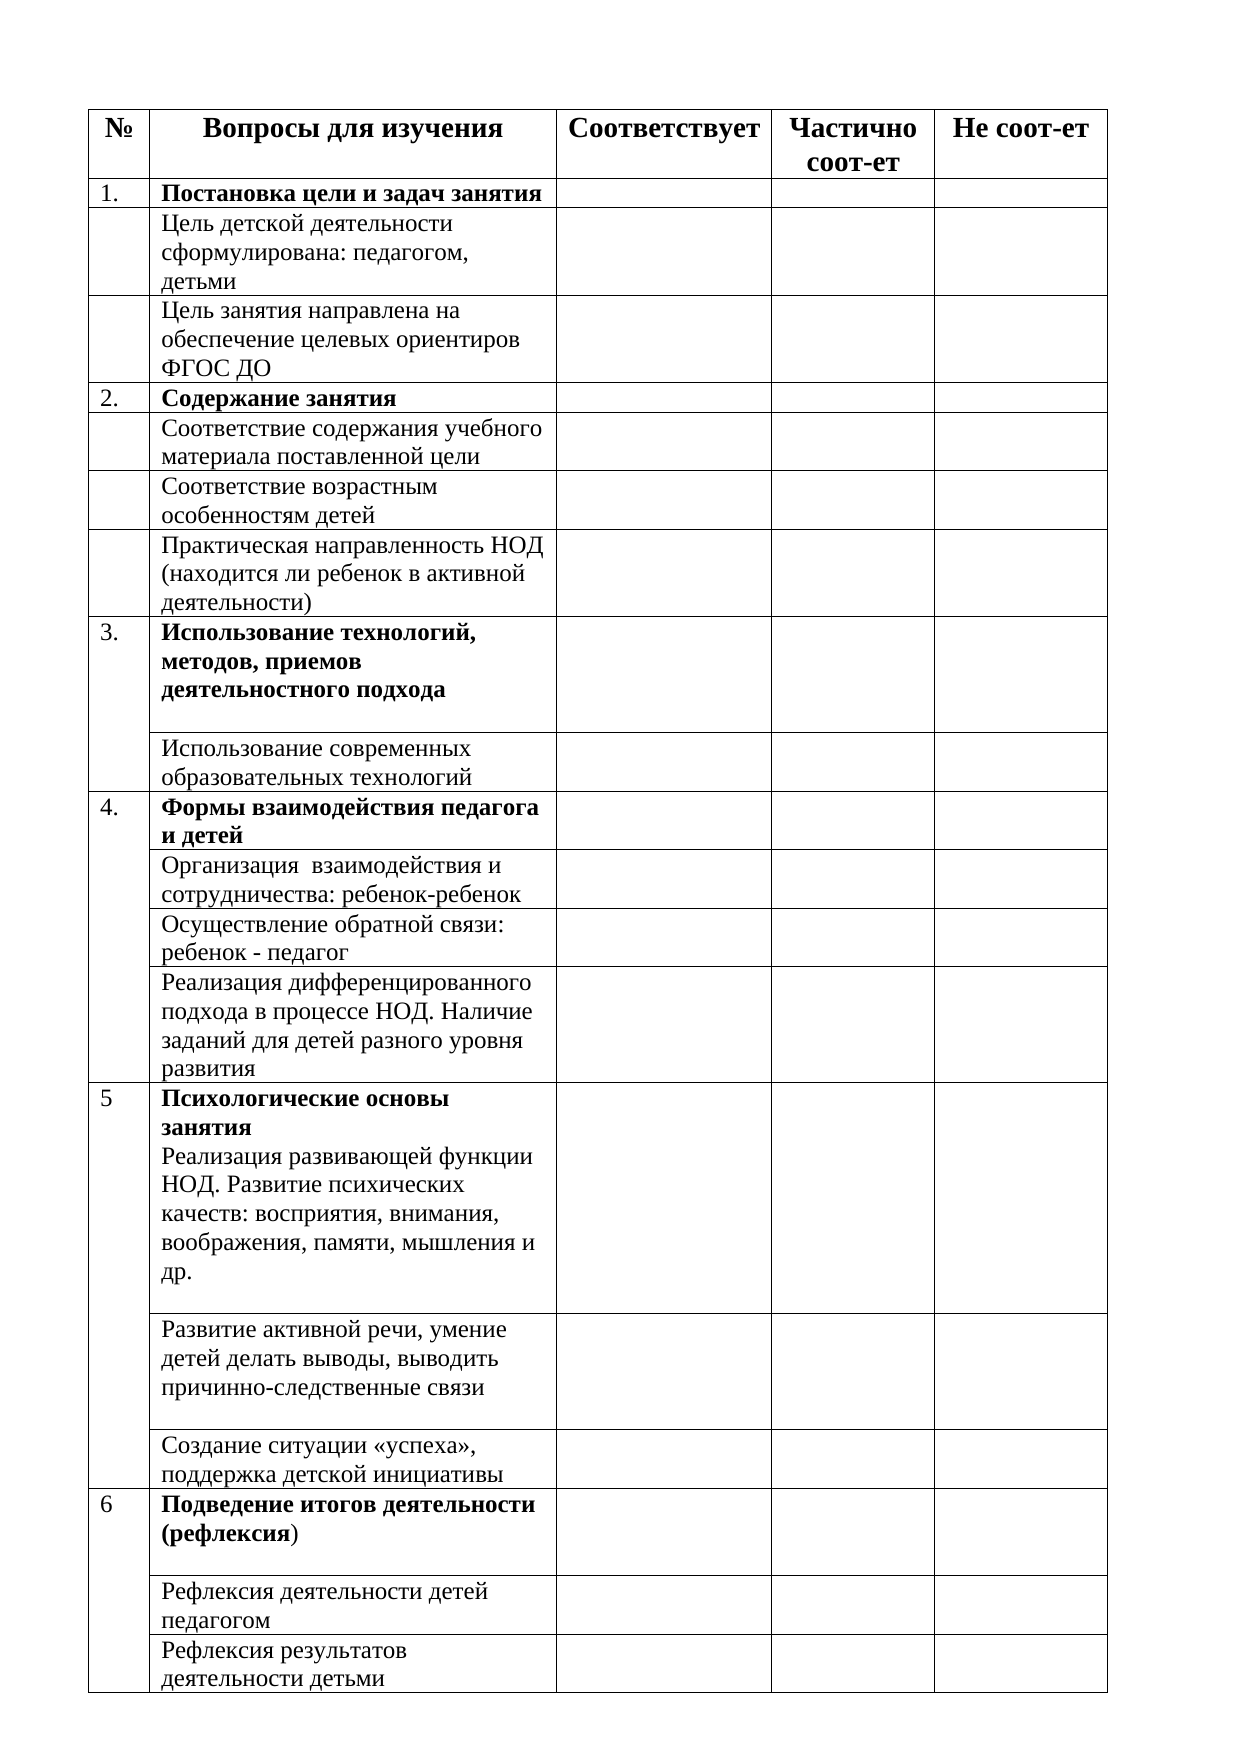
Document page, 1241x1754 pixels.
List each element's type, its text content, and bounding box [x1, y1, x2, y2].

table_cell Соответствие возрастным особенностям детей [150, 471, 556, 529]
table_cell [935, 383, 1107, 412]
table_cell [935, 1430, 1107, 1488]
table_header Вопросы для изучения [150, 110, 556, 177]
table_cell [557, 909, 771, 966]
table_cell Организация взаимодействия и сотрудничества: ребенок-ребенок [150, 850, 556, 908]
table_cell [772, 383, 934, 412]
table_header Частично соот-ет [772, 110, 934, 177]
table_cell [89, 530, 149, 616]
table_cell [772, 1314, 934, 1429]
table_cell [935, 850, 1107, 908]
table_cell [935, 471, 1107, 529]
table_cell [557, 1430, 771, 1488]
table_cell Цель детской деятельности сформулирована: педагогом, детьми [150, 208, 556, 294]
table_cell [557, 383, 771, 412]
table_cell [557, 1635, 771, 1692]
table_cell 4. [89, 792, 149, 1082]
table_cell Реализация дифференцированного подхода в процессе НОД. Наличие заданий для детей разного уровня развития [150, 967, 556, 1082]
table_cell [935, 617, 1107, 732]
table_cell Содержание занятия [150, 383, 556, 412]
table_cell Рефлексия деятельности детей педагогом [150, 1576, 556, 1634]
table_cell [772, 1489, 934, 1575]
table_cell [89, 296, 149, 382]
table_cell 3. [89, 617, 149, 791]
table_cell [557, 792, 771, 849]
table_cell [935, 530, 1107, 616]
table_cell [935, 296, 1107, 382]
table_cell [557, 1576, 771, 1634]
table_cell [772, 792, 934, 849]
table_cell [557, 530, 771, 616]
table_cell [772, 1576, 934, 1634]
table_cell [935, 179, 1107, 207]
table_cell Формы взаимодействия педагога и детей [150, 792, 556, 849]
table_cell [772, 967, 934, 1082]
table_cell [557, 1489, 771, 1575]
table_cell Соответствие содержания учебного материала поставленной цели [150, 413, 556, 470]
table_cell [935, 208, 1107, 294]
table_cell Постановка цели и задач занятия [150, 179, 556, 207]
table_cell [772, 1635, 934, 1692]
table_cell Подведение итогов деятельности (рефлексия) [150, 1489, 556, 1575]
table_cell [772, 471, 934, 529]
table_cell [772, 617, 934, 732]
table_cell [772, 733, 934, 791]
table_cell [557, 1314, 771, 1429]
table_cell 1. [89, 179, 149, 207]
table_cell [557, 850, 771, 908]
table_header Соответствует [557, 110, 771, 177]
table_cell Использование современных образовательных технологий [150, 733, 556, 791]
table_cell [935, 909, 1107, 966]
table_cell Цель занятия направлена на обеспечение целевых ориентиров ФГОС ДО [150, 296, 556, 382]
table_cell [557, 413, 771, 470]
table_cell [89, 471, 149, 529]
table_cell [772, 208, 934, 294]
table_cell 2. [89, 383, 149, 412]
table_cell [557, 733, 771, 791]
table_cell [89, 208, 149, 294]
table_cell [935, 1576, 1107, 1634]
table_cell [772, 296, 934, 382]
table_cell [935, 1314, 1107, 1429]
table_cell [935, 1635, 1107, 1692]
table_cell [772, 850, 934, 908]
table_cell [772, 1083, 934, 1313]
table_header № [89, 110, 149, 177]
table_cell [935, 792, 1107, 849]
table_cell [557, 179, 771, 207]
table_cell 5 [89, 1083, 149, 1488]
table_cell Развитие активной речи, умение детей делать выводы, выводить причинно-следственные связи [150, 1314, 556, 1429]
table_cell [935, 1083, 1107, 1313]
table_cell Использование технологий, методов, приемов деятельностного подхода [150, 617, 556, 732]
table_cell [557, 967, 771, 1082]
table_cell Создание ситуации «успеха», поддержка детской инициативы [150, 1430, 556, 1488]
table_cell [772, 909, 934, 966]
table_cell [935, 413, 1107, 470]
table_cell [935, 1489, 1107, 1575]
table_cell [772, 179, 934, 207]
table_cell [772, 413, 934, 470]
table_cell [557, 617, 771, 732]
table_cell [557, 296, 771, 382]
table_cell Рефлексия результатов деятельности детьми [150, 1635, 556, 1692]
table_cell [557, 208, 771, 294]
table_cell [772, 1430, 934, 1488]
table_cell [772, 530, 934, 616]
table_cell Осуществление обратной связи: ребенок - педагог [150, 909, 556, 966]
table_cell [935, 733, 1107, 791]
table_cell [89, 413, 149, 470]
table_header Не соот-ет [935, 110, 1107, 177]
table_cell 6 [89, 1489, 149, 1692]
table_cell Практическая направленность НОД (находится ли ребенок в активной деятельности) [150, 530, 556, 616]
table_cell [557, 1083, 771, 1313]
table_cell [557, 471, 771, 529]
table_cell Психологические основы занятия Реализация развивающей функции НОД. Развитие психических качеств: восприятия, внимания, воображения, памяти, мышления и др. [150, 1083, 556, 1313]
table_cell [935, 967, 1107, 1082]
